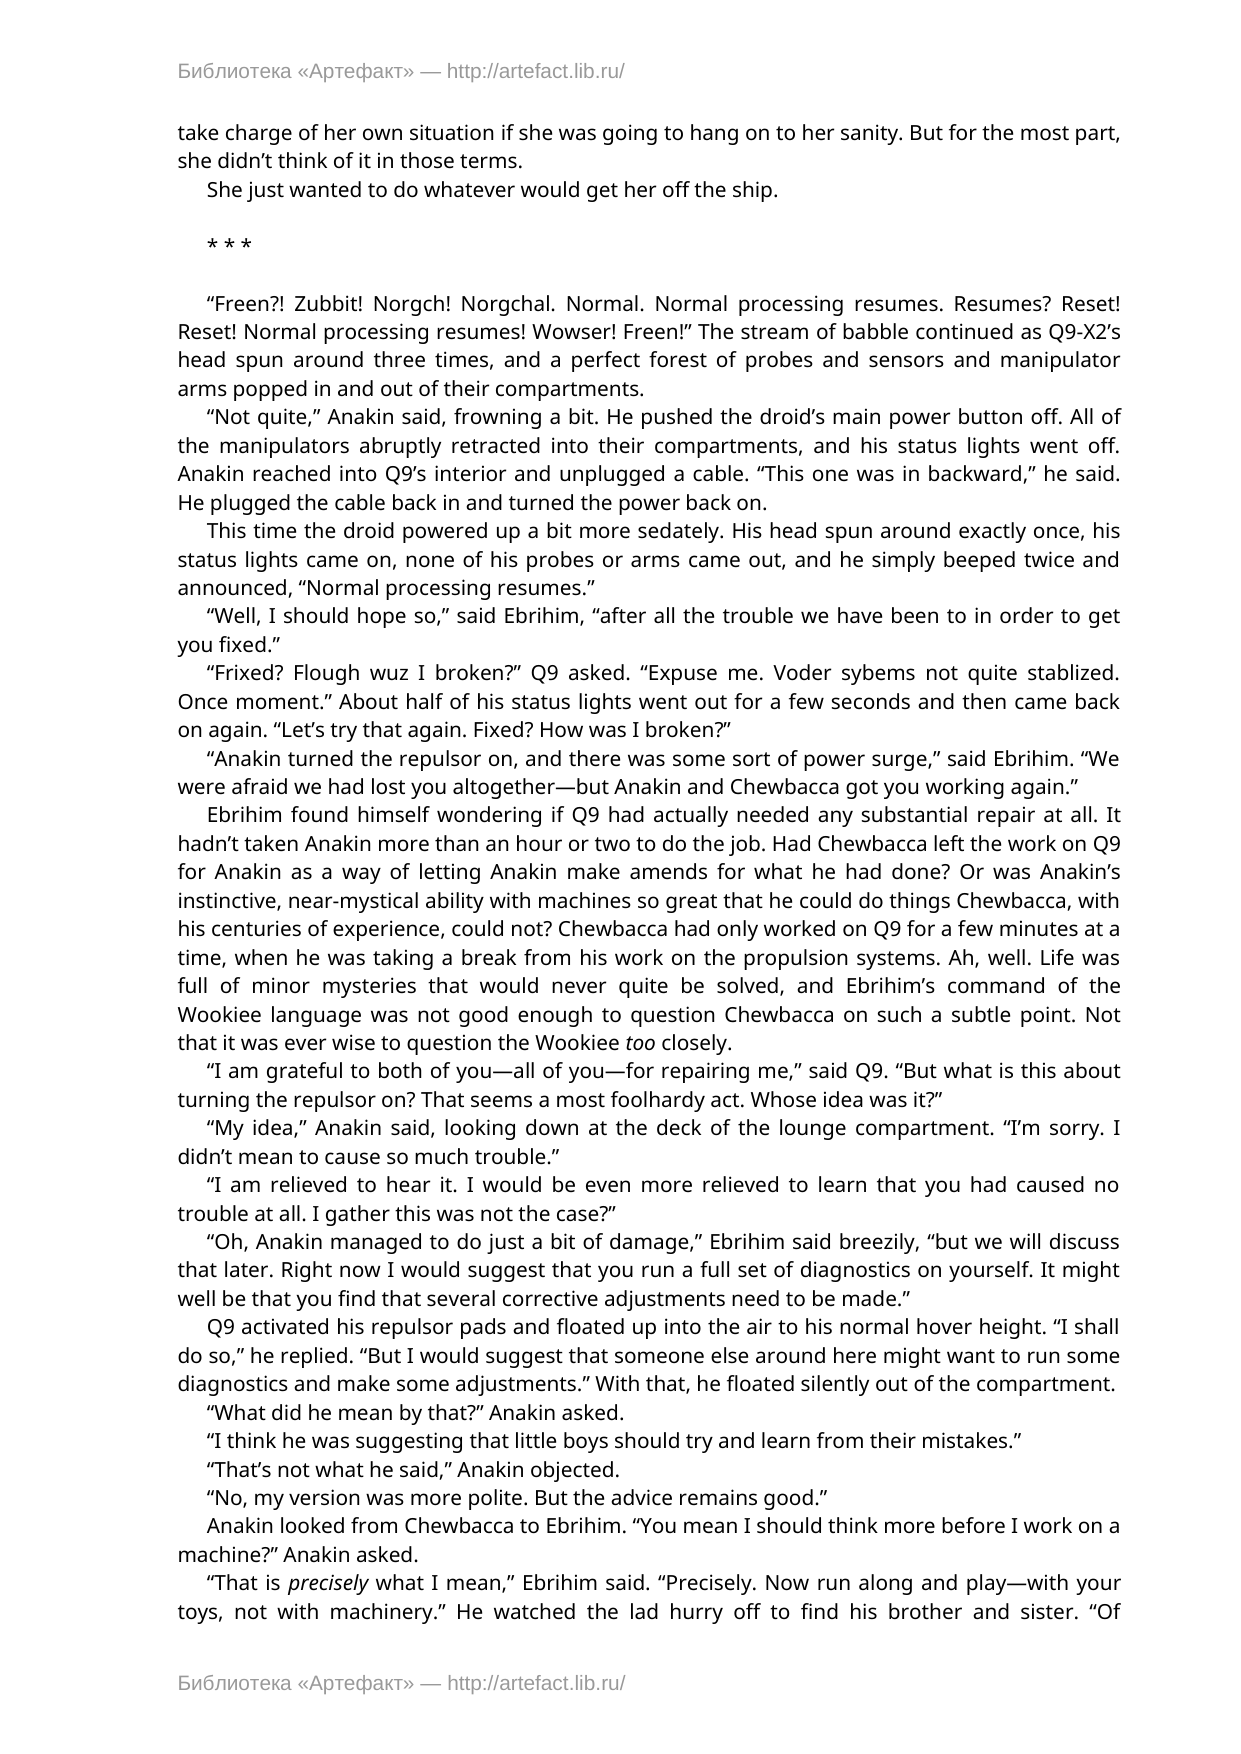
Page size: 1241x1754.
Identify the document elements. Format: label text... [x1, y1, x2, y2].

text “No, my version was more polite. But the advice remains good.” [177, 1483, 1122, 1512]
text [177, 1568, 1122, 1625]
text “Anakin turned the repulsor on, and there was some sort of power surge,” said Ebrihim. “We were afraid we had lost you altogether—but Anakin and Chewbacca got you working again.” [177, 744, 1122, 801]
text Q9 activated his repulsor pads and floated up into the air to his normal hover height. “I shall do so,” he replied. “But I would suggest that someone else around here might want to run some diagnostics and make some adjustments.” With that, he floated silently out of the compartment. [177, 1312, 1122, 1398]
text This time the droid powered up a bit more sedately. His head spun around exactly once, his status lights came on, none of his probes or arms came out, and he simply beeped twice and announced, “Normal processing resumes.” [177, 516, 1122, 602]
text * * * [177, 232, 1122, 260]
text “Freen?! Zubbit! Norgch! Norgchal. Normal. Normal processing resumes. Resumes? Reset! Reset! Normal processing resumes! Wowser! Freen!” The stream of babble continued as Q9-X2’s head spun around three times, and a perfect forest of probes and sensors and manipulator arms popped in and out of their compartments. [177, 289, 1122, 402]
text “Well, I should hope so,” said Ebrihim, “after all the trouble we have been to in order to get you fixed.” [177, 602, 1122, 658]
text Ebrihim found himself wondering if Q9 had actually needed any substantial repair at all. It hadn’t taken Anakin more than an hour or two to do the job. Had Chewbacca left the work on Q9 for Anakin as a way of letting Anakin make amends for what he had done? Or was Anakin’s instinctive, near-mystical ability with machines so great that he could do things Chewbacca, with his centuries of experience, could not? Chewbacca had only worked on Q9 for a few minutes at a time, when he was taking a break from his work on the propulsion systems. Ah, well. Life was full of minor mysteries that would never quite be solved, and Ebrihim’s command of the Wookiee language was not good enough to question Chewbacca on such a subtle point. Not that it was ever wise to question the Wookiee too closely. [177, 801, 1122, 1057]
text Anakin looked from Chewbacca to Ebrihim. “You mean I should think more before I work on a machine?” Anakin asked. [177, 1512, 1122, 1568]
text “What did he mean by that?” Anakin asked. [177, 1398, 1122, 1426]
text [177, 118, 1122, 175]
text “Frixed? Flough wuz I broken?” Q9 asked. “Expuse me. Voder sybems not quite stablized. Once moment.” About half of his status lights went out for a few seconds and then came back on again. “Let’s try that again. Fixed? How was I broken?” [177, 658, 1122, 744]
text “I think he was suggesting that little boys should try and learn from their mistakes.” [177, 1426, 1122, 1455]
text She just wanted to do whatever would get her off the ship. [177, 175, 1122, 203]
text “I am relieved to hear it. I would be even more relieved to learn that you had caused no trouble at all. I gather this was not the case?” [177, 1170, 1122, 1227]
text “Not quite,” Anakin said, frowning a bit. He pushed the droid’s main power button off. All of the manipulators abruptly retracted into their compartments, and his status lights went off. Anakin reached into Q9’s interior and unplugged a cable. “This one was in backward,” he said. He plugged the cable back in and turned the power back on. [177, 402, 1122, 516]
text “Oh, Anakin managed to do just a bit of damage,” Ebrihim said breezily, “but we will discuss that later. Right now I would suggest that you run a full set of diagnostics on yourself. It might well be that you find that several corrective adjustments need to be made.” [177, 1227, 1122, 1312]
text “My idea,” Anakin said, looking down at the deck of the lounge compartment. “I’m sorry. I didn’t mean to cause so much trouble.” [177, 1113, 1122, 1170]
text “I am grateful to both of you—all of you—for repairing me,” said Q9. “But what is this about turning the repulsor on? That seems a most foolhardy act. Whose idea was it?” [177, 1057, 1122, 1113]
text “That’s not what he said,” Anakin objected. [177, 1455, 1122, 1483]
